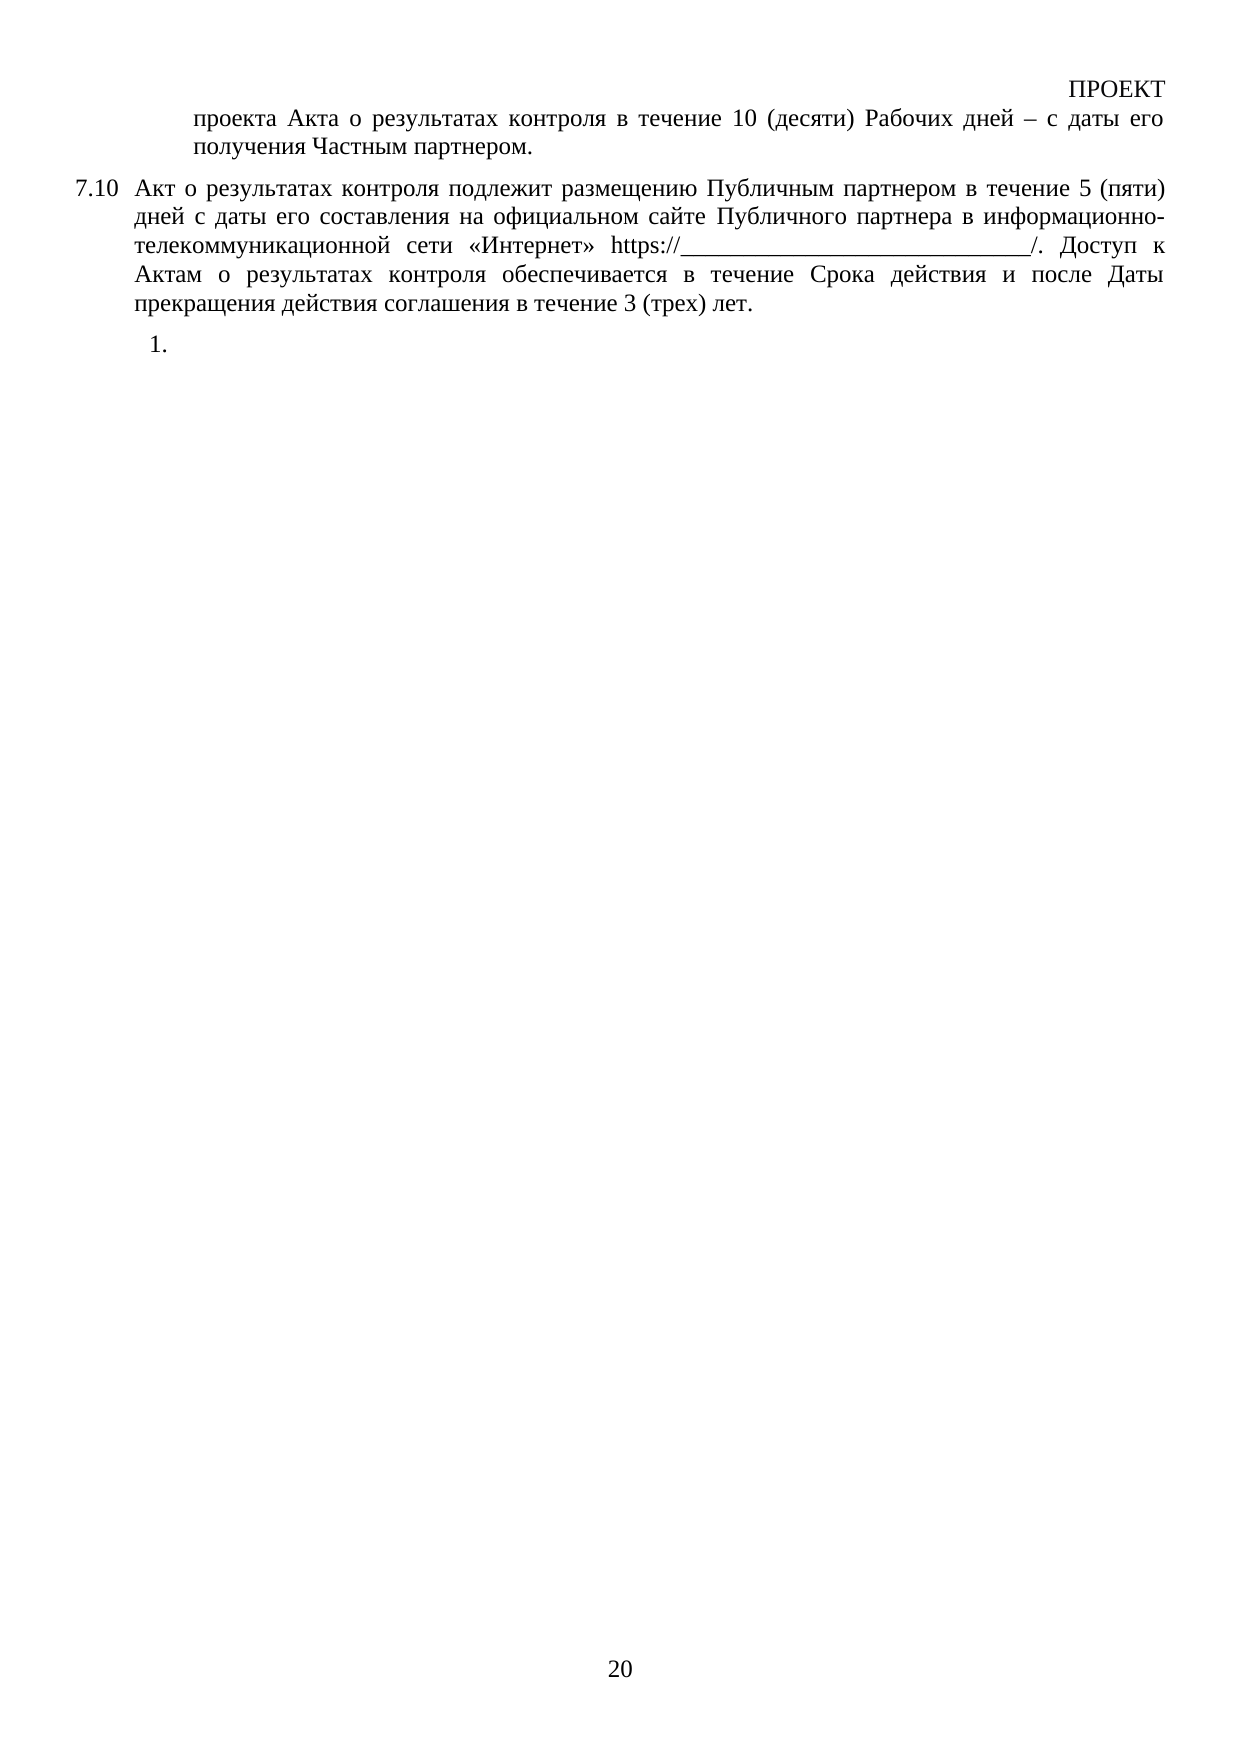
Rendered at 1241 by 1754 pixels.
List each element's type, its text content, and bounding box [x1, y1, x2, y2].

list Акт о результатах контроля подлежит размещению Публичным партнером в течение 5 (пяти) дней с даты его составления на официальном сайте Публичного партнера в информационно-телекоммуникационной сети «Интернет» https://____________________________/. Доступ к Актам о результатах контроля обеспечивается в течение Срока действия и после Даты прекращения действия соглашения в течение 3 (трех) лет. [75, 173, 1165, 316]
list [134, 103, 1165, 160]
